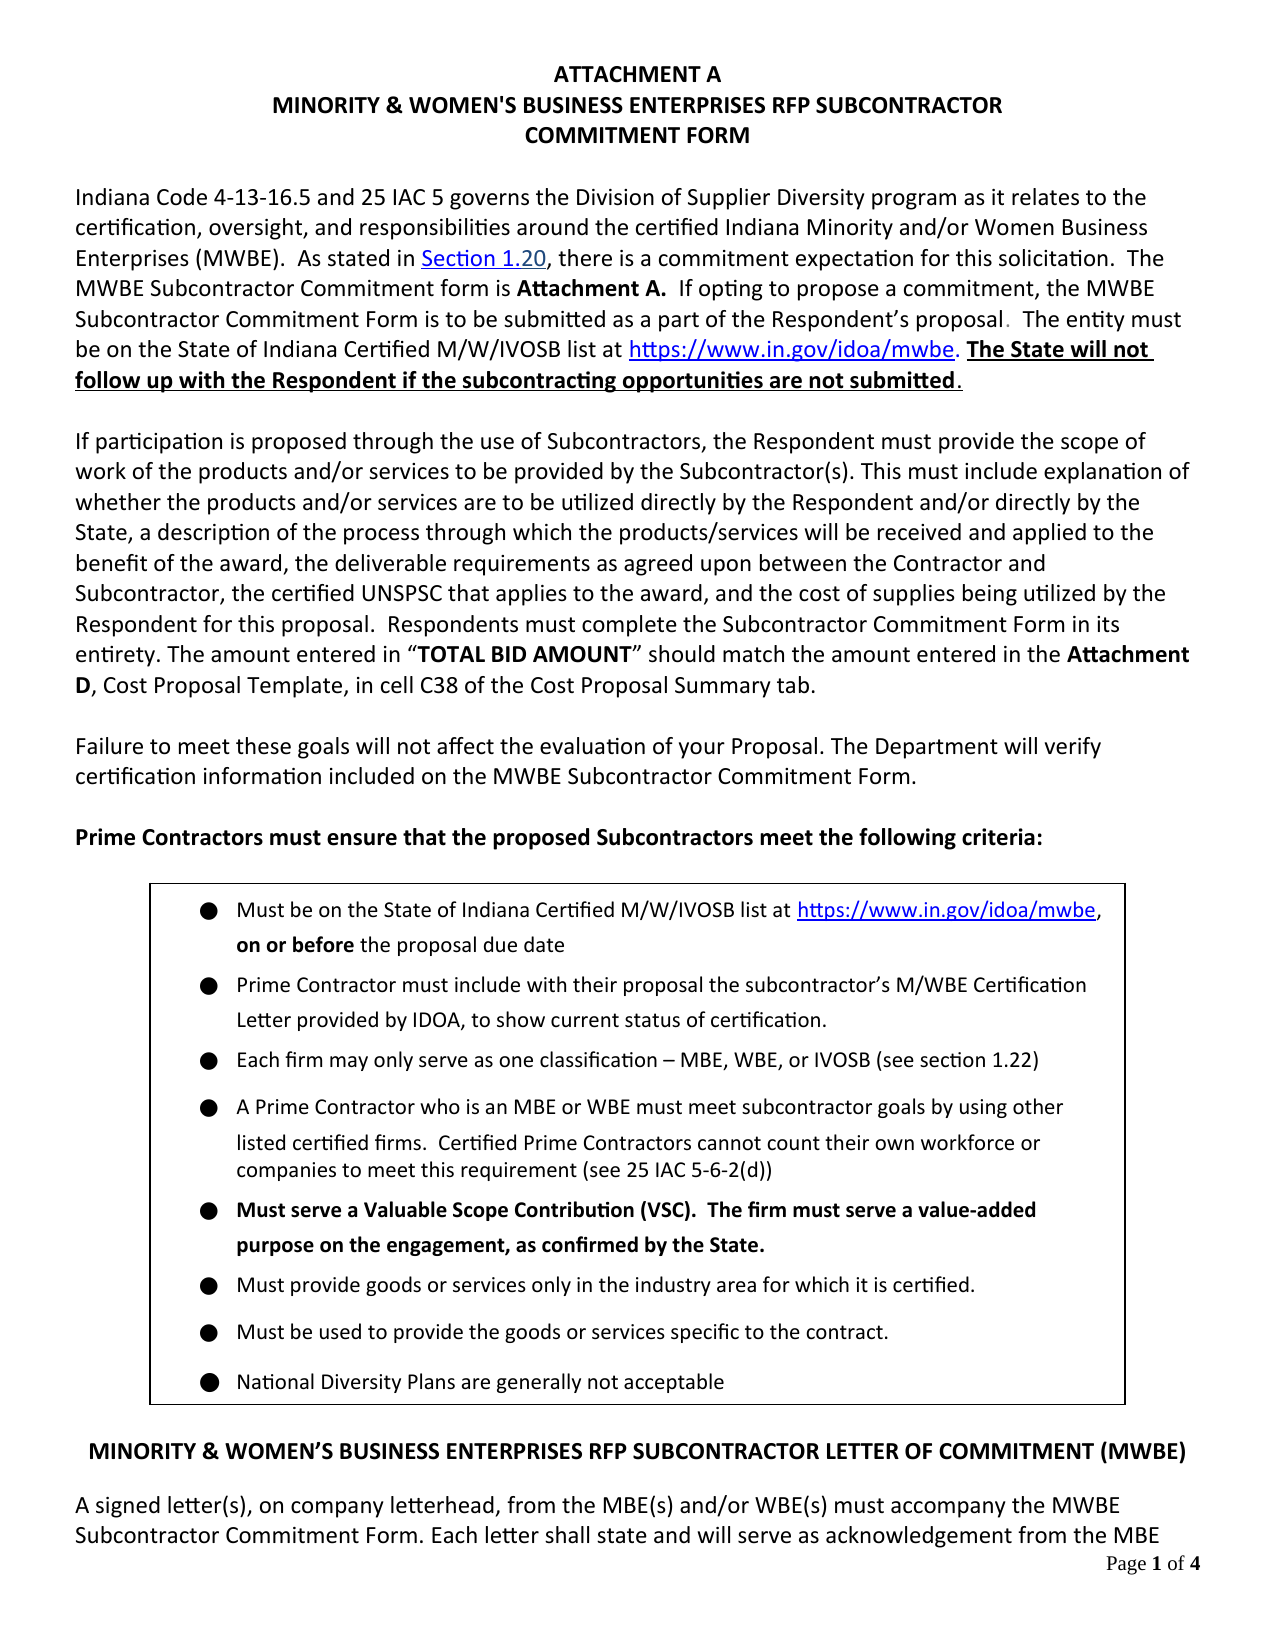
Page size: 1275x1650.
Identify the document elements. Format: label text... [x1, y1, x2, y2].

text If participation is proposed through the use of Subcontractors, the Respondent must provide the scope of work of the products and/or services to be provided by the Subcontractor(s). This must include explanation of whether the products and/or services are to be utilized directly by the Respondent and/or directly by the State, a description of the process through which the products/services will be received and applied to the benefit of the award, the deliverable requirements as agreed upon between the Contractor and Subcontractor, the certified UNSPSC that applies to the award, and the cost of supplies being utilized by the Respondent for this proposal. Respondents must complete the Subcontractor Commitment Form in its entirety. The amount entered in “TOTAL BID AMOUNT” should match the amount entered in the Attachment D, Cost Proposal Template, in cell C38 of the Cost Proposal Summary tab. [75, 425, 1200, 699]
text COMMITMENT FORM [75, 119, 1200, 150]
text Prime Contractors must ensure that the proposed Subcontractors meet the following criteria: [75, 822, 1200, 852]
text ATTACHMENT A [75, 58, 1200, 89]
text MINORITY & WOMEN'S BUSINESS ENTERPRISES RFP SUBCONTRACTOR [75, 89, 1200, 119]
text Indiana Code 4-13-16.5 and 25 IAC 5 governs the Division of Supplier Diversity program as it relates to the certification, oversight, and responsibilities around the certified Indiana Minority and/or Women Business Enterprises (MWBE). As stated in Section 1.20, there is a commitment expectation for this solicitation. The MWBE Subcontractor Commitment form is Attachment A. If opting to propose a commitment, the MWBE Subcontractor Commitment Form is to be submitted as a part of the Respondent’s proposal. The entity must be on the State of Indiana Certified M/W/IVOSB list at https://www.in.gov/idoa/mwbe. The State will not follow up with the Respondent if the subcontracting opportunities are not submitted. [75, 181, 1200, 394]
text Failure to meet these goals will not affect the evaluation of your Proposal. The Department will verify certification information included on the MWBE Subcontractor Commitment Form. [75, 730, 1200, 791]
table_header Must be on the State of Indiana Certified M/W/IVOSB list at https://www.in.gov/idoa/mwbe, on or before the proposal due date Prime Contractor must include with their proposal the subcontractor’s M/WBE Certification Letter provided by IDOA, to show current status of certification. Each firm may only serve as one classification – MBE, WBE, or IVOSB (see section 1.22) A Prime Contractor who is an MBE or WBE must meet subcontractor goals by using other listed certified firms. Certified Prime Contractors cannot count their own workforce or companies to meet this requirement (see 25 IAC 5-6-2(d)) Must serve a Valuable Scope Contribution (VSC). The firm must serve a value-added purpose on the engagement, as confirmed by the State. Must provide goods or services only in the industry area for which it is certified. Must be used to provide the goods or services specific to the contract. National Diversity Plans are generally not acceptable [151, 884, 1124, 1404]
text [75, 1489, 1200, 1550]
text MINORITY & WOMEN’S BUSINESS ENTERPRISES RFP SUBCONTRACTOR LETTER OF COMMITMENT (MWBE) [75, 1435, 1200, 1466]
